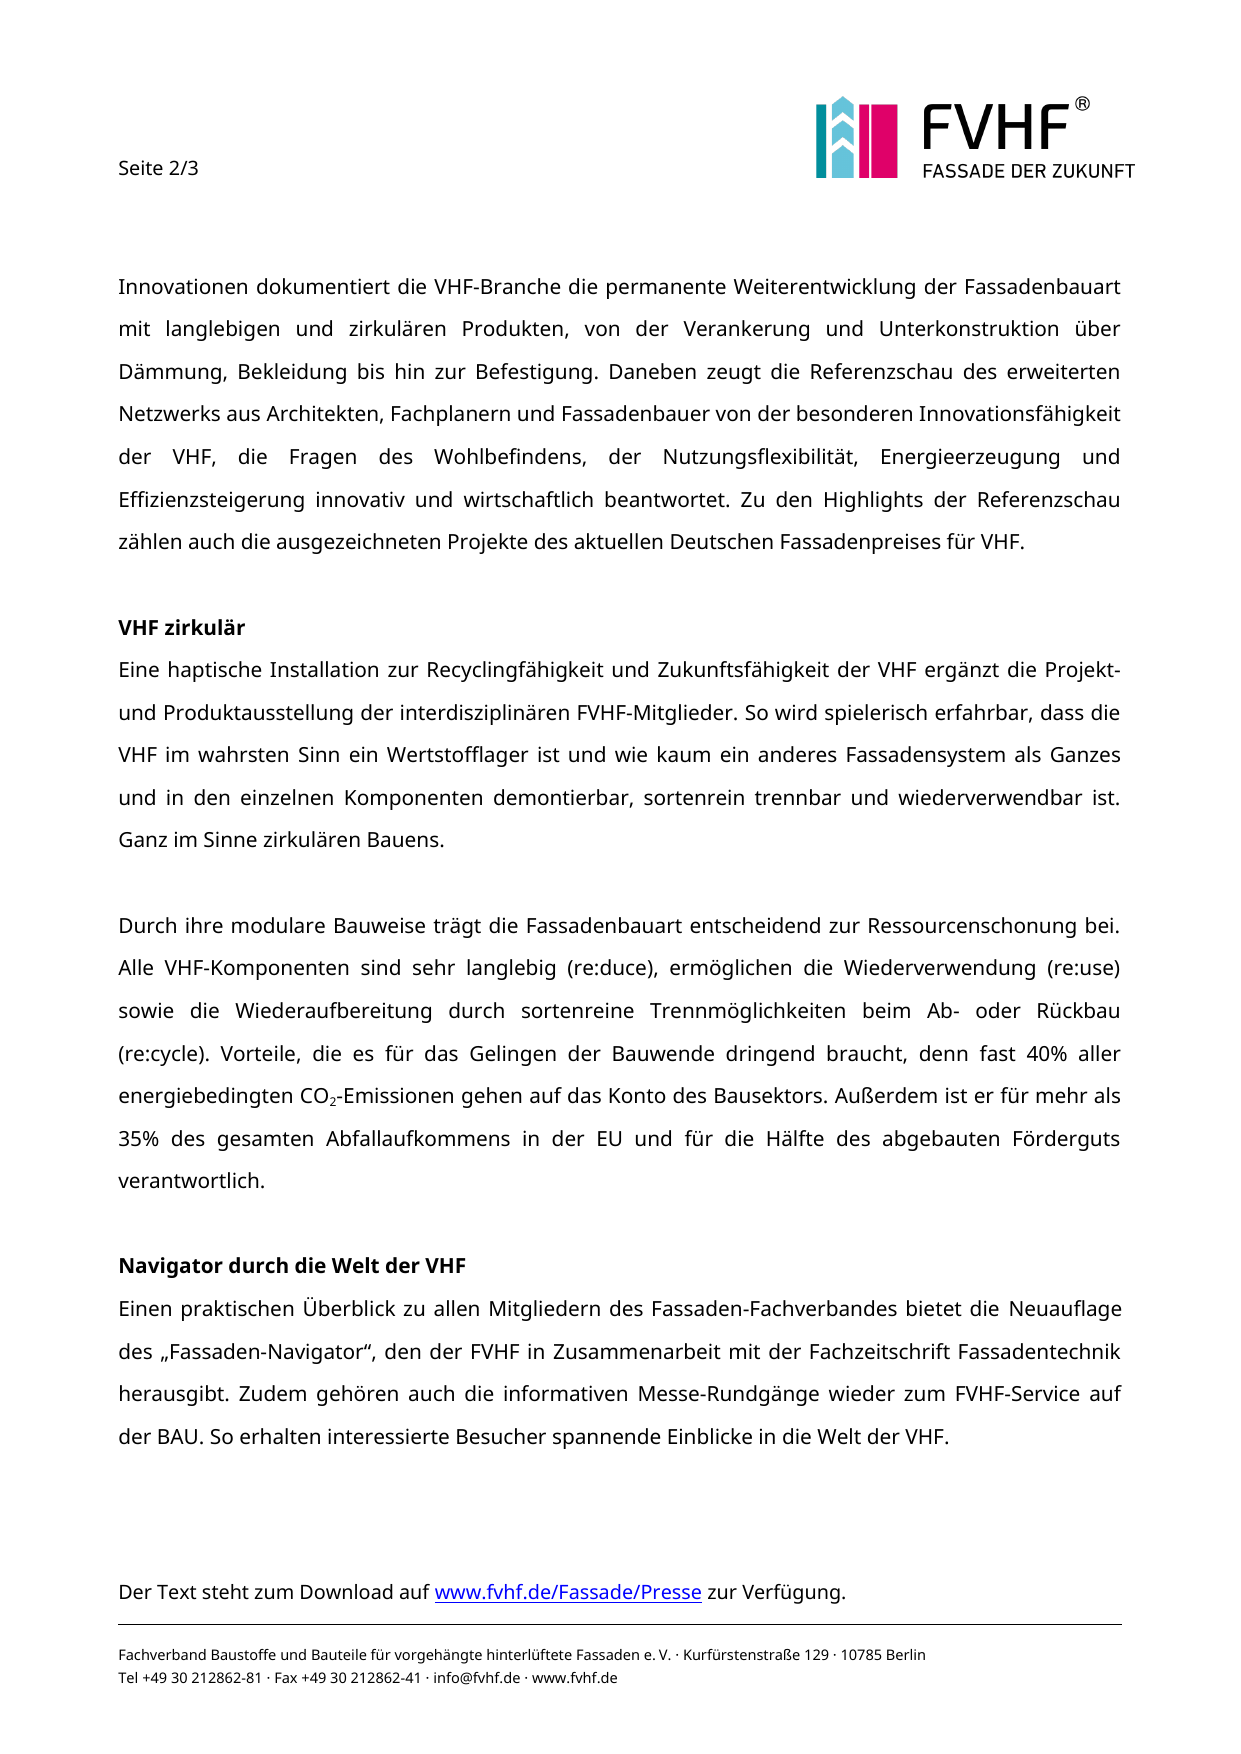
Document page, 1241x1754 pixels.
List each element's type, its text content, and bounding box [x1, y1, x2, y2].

text Einen praktischen Überblick zu allen Mitgliedern des Fassaden-Fachverbandes bietet die Neuauflage des „Fassaden-Navigator“, den der FVHF in Zusammenarbeit mit der Fachzeitschrift Fassadentechnik herausgibt. Zudem gehören auch die informativen Messe-Rundgänge wieder zum FVHF-Service auf der BAU. So erhalten interessierte Besucher spannende Einblicke in die Welt der VHF. [118, 1294, 1122, 1451]
picture [815, 95, 1136, 179]
text Der Text steht zum Download auf www.fvhf.de/Fassade/Presse zur Verfügung. [118, 1572, 1122, 1606]
text Navigator durch die Welt der VHF [118, 1252, 1122, 1280]
text VHF zirkulär [118, 613, 1122, 641]
text Eine haptische Installation zur Recyclingfähigkeit und Zukunftsfähigkeit der VHF ergänzt die Projekt- und Produktausstellung der interdisziplinären FVHF-Mitglieder. So wird spielerisch erfahrbar, dass die VHF im wahrsten Sinn ein Wertstofflager ist und wie kaum ein anderes Fassadensystem als Ganzes und in den einzelnen Komponenten demontierbar, sortenrein trennbar und wiederverwendbar ist. Ganz im Sinne zirkulären Bauens. [118, 655, 1122, 854]
text Durch ihre modulare Bauweise trägt die Fassadenbauart entscheidend zur Ressourcenschonung bei. Alle VHF-Komponenten sind sehr langlebig (re:duce), ermöglichen die Wiederverwendung (re:use) sowie die Wiederaufbereitung durch sortenreine Trennmöglichkeiten beim Ab- oder Rückbau (re:cycle). Vorteile, die es für das Gelingen der Bauwende dringend braucht, denn fast 40% aller energiebedingten CO2-Emissionen gehen auf das Konto des Bausektors. Außerdem ist er für mehr als 35% des gesamten Abfallaufkommens in der EU und für die Hälfte des abgebauten Förderguts verantwortlich. [118, 911, 1122, 1195]
